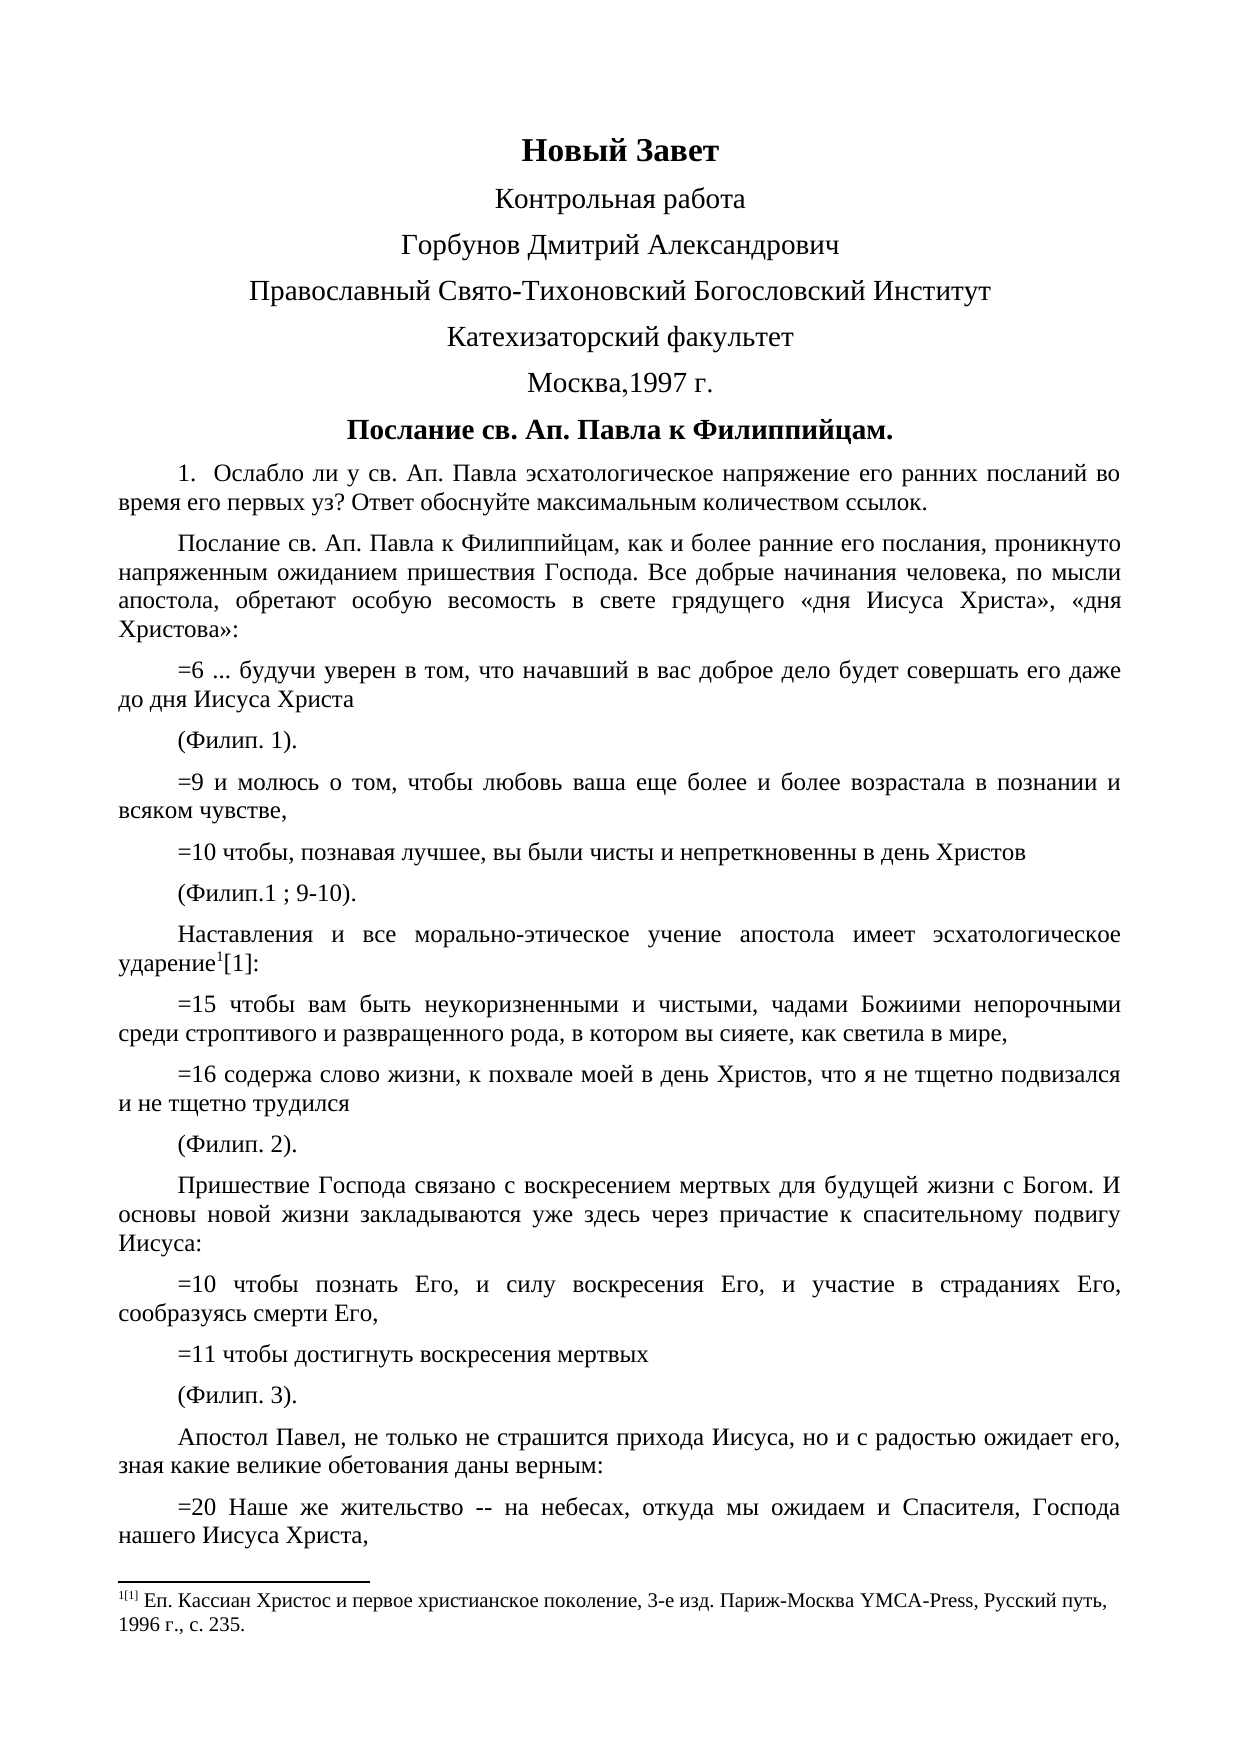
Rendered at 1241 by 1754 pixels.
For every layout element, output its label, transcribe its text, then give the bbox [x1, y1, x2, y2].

text Горбунов Дмитрий Александрович [118, 227, 1122, 261]
text =20 Наше же жительство -- на небесах, откуда мы ожидаем и Спасителя, Господа нашего Иисуса Христа, [118, 1492, 1122, 1549]
text =10 чтобы, познавая лучшее, вы были чисты и непреткновенны в день Христов [118, 837, 1122, 865]
text =9 и молюсь о том, чтобы любовь ваша еще более и более возрастала в познании и всяком чувстве, [118, 767, 1122, 824]
text 1. Ослабло ли у св. Ап. Павла эсхатологическое напряжение его ранних посланий во время его первых уз? Ответ обоснуйте максимальным количеством ссылок. [118, 458, 1122, 515]
text =16 содержа слово жизни, к похвале моей в день Христов, что я не тщетно подвизался и не тщетно трудился [118, 1059, 1122, 1117]
text Катехизаторский факультет [118, 319, 1122, 353]
text Апостол Павел, не только не страшится прихода Иисуса, но и с радостью ожидает его, зная какие великие обетования даны верным: [118, 1422, 1122, 1479]
text =6 ... будучи уверен в том, что начавший в вас доброе дело будет совершать его даже до дня Иисуса Христа [118, 655, 1122, 713]
text Православный Свято-Тихоновский Богословский Институт [118, 273, 1122, 307]
text =10 чтобы познать Его, и силу воскресения Его, и участие в страданиях Его, сообразуясь смерти Его, [118, 1269, 1122, 1327]
text (Филип. 2). [118, 1129, 1122, 1158]
text (Филип. 3). [118, 1380, 1122, 1409]
text Наставления и все морально-этическое учение апостола имеет эсхатологическое ударение[1]: [118, 919, 1122, 977]
text Новый Завет [118, 131, 1122, 169]
text =15 чтобы вам быть неукоризненными и чистыми, чадами Божиими непорочными среди строптивого и развращенного рода, в котором вы сияете, как светила в мире, [118, 989, 1122, 1047]
text Контрольная работа [118, 181, 1122, 215]
text Пришествие Господа связано с воскресением мертвых для будущей жизни с Богом. И основы новой жизни закладываются уже здесь через причастие к спасительному подвигу Иисуса: [118, 1170, 1122, 1257]
text (Филип.1 ; 9-10). [118, 878, 1122, 907]
text Послание св. Ап. Павла к Филиппийцам, как и более ранние его послания, проникнуто напряженным ожиданием пришествия Господа. Все добрые начинания человека, по мысли апостола, обретают особую весомость в свете грядущего «дня Иисуса Христа», «дня Христова»: [118, 528, 1122, 643]
text Послание св. Ап. Павла к Филиппийцам. [118, 412, 1122, 445]
text (Филип. 1). [118, 725, 1122, 754]
text =11 чтобы достигнуть воскресения мертвых [118, 1339, 1122, 1368]
text Москва1997 г [118, 366, 1122, 399]
